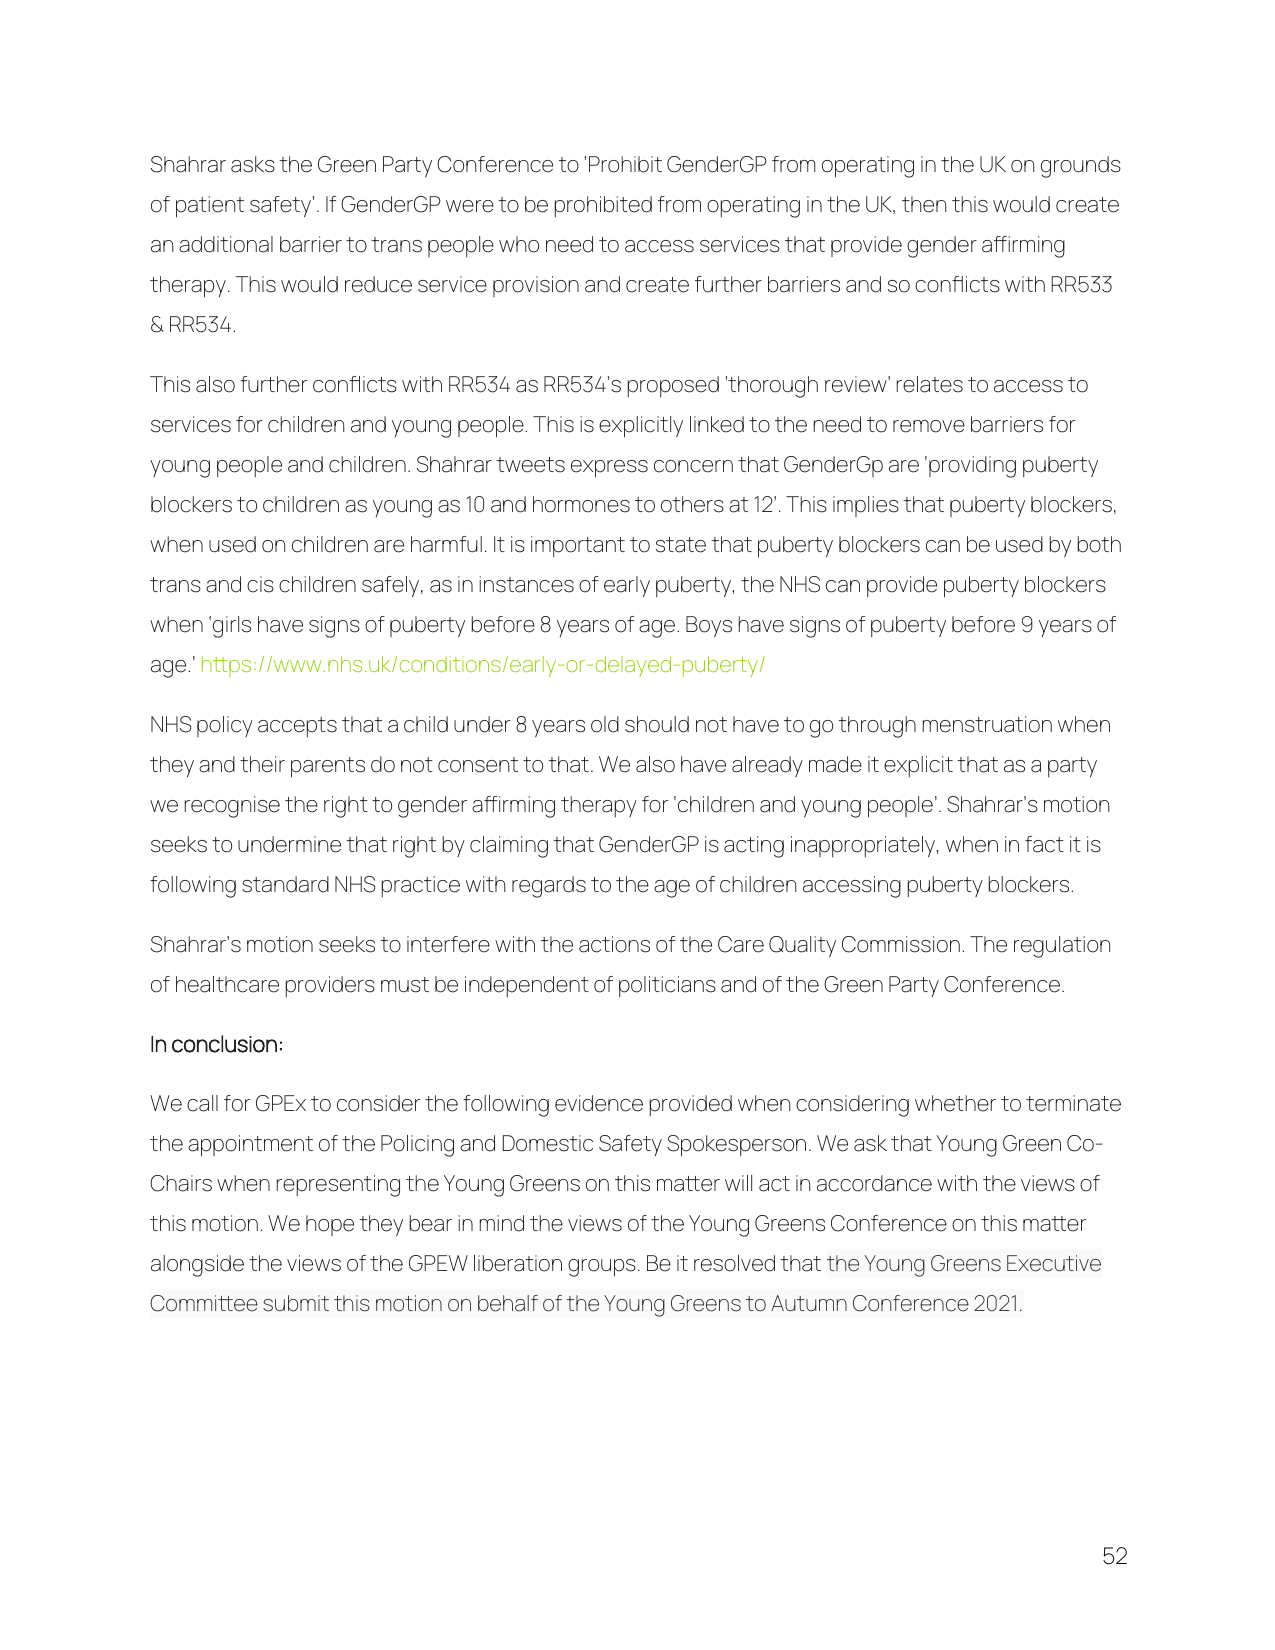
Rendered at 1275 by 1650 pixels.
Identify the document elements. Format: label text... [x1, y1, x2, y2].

text This also further conflicts with RR534 as RR534’s proposed ‘thorough review’ relates to access to services for children and young people. This is explicitly linked to the need to remove barriers for young people and children. Shahrar tweets express concern that GenderGp are ‘providing puberty blockers to children as young as 10 and hormones to others at 12’. This implies that puberty blockers, when used on children are harmful. It is important to state that puberty blockers can be used by both trans and cis children safely, as in instances of early puberty, the NHS can provide puberty blockers when ‘girls have signs of puberty before 8 years of age. Boys have signs of puberty before 9 years of age.’ https://www.nhs.uk/conditions/early-or-delayed-puberty/ [150, 369, 1128, 679]
text Shahrar asks the Green Party Conference to ‘Prohibit GenderGP from operating in the UK on grounds of patient safety’. If GenderGP were to be prohibited from operating in the UK, then this would create an additional barrier to trans people who need to access services that provide gender affirming therapy. This would reduce service provision and create further barriers and so conflicts with RR533 & RR534. [150, 149, 1128, 339]
text We call for GPEx to consider the following evidence provided when considering whether to terminate the appointment of the Policing and Domestic Safety Spokesperson. We ask that Young Green Co-Chairs when representing the Young Greens on this matter will act in accordance with the views of this motion. We hope they bear in mind the views of the Young Greens Conference on this matter alongside the views of the GPEW liberation groups. Be it resolved that the Young Greens Executive Committee submit this motion on behalf of the Young Greens to Autumn Conference 2021. [150, 1088, 1128, 1318]
text In conclusion: [150, 1028, 1128, 1058]
text NHS policy accepts that a child under 8 years old should not have to go through menstruation when they and their parents do not consent to that. We also have already made it explicit that as a party we recognise the right to gender affirming therapy for ‘children and young people’. Shahrar’s motion seeks to undermine that right by claiming that GenderGP is acting inappropriately, when in fact it is following standard NHS practice with regards to the age of children accessing puberty blockers. [150, 709, 1128, 899]
text Shahrar’s motion seeks to interfere with the actions of the Care Quality Commission. The regulation of healthcare providers must be independent of politicians and of the Green Party Conference. [150, 929, 1128, 998]
